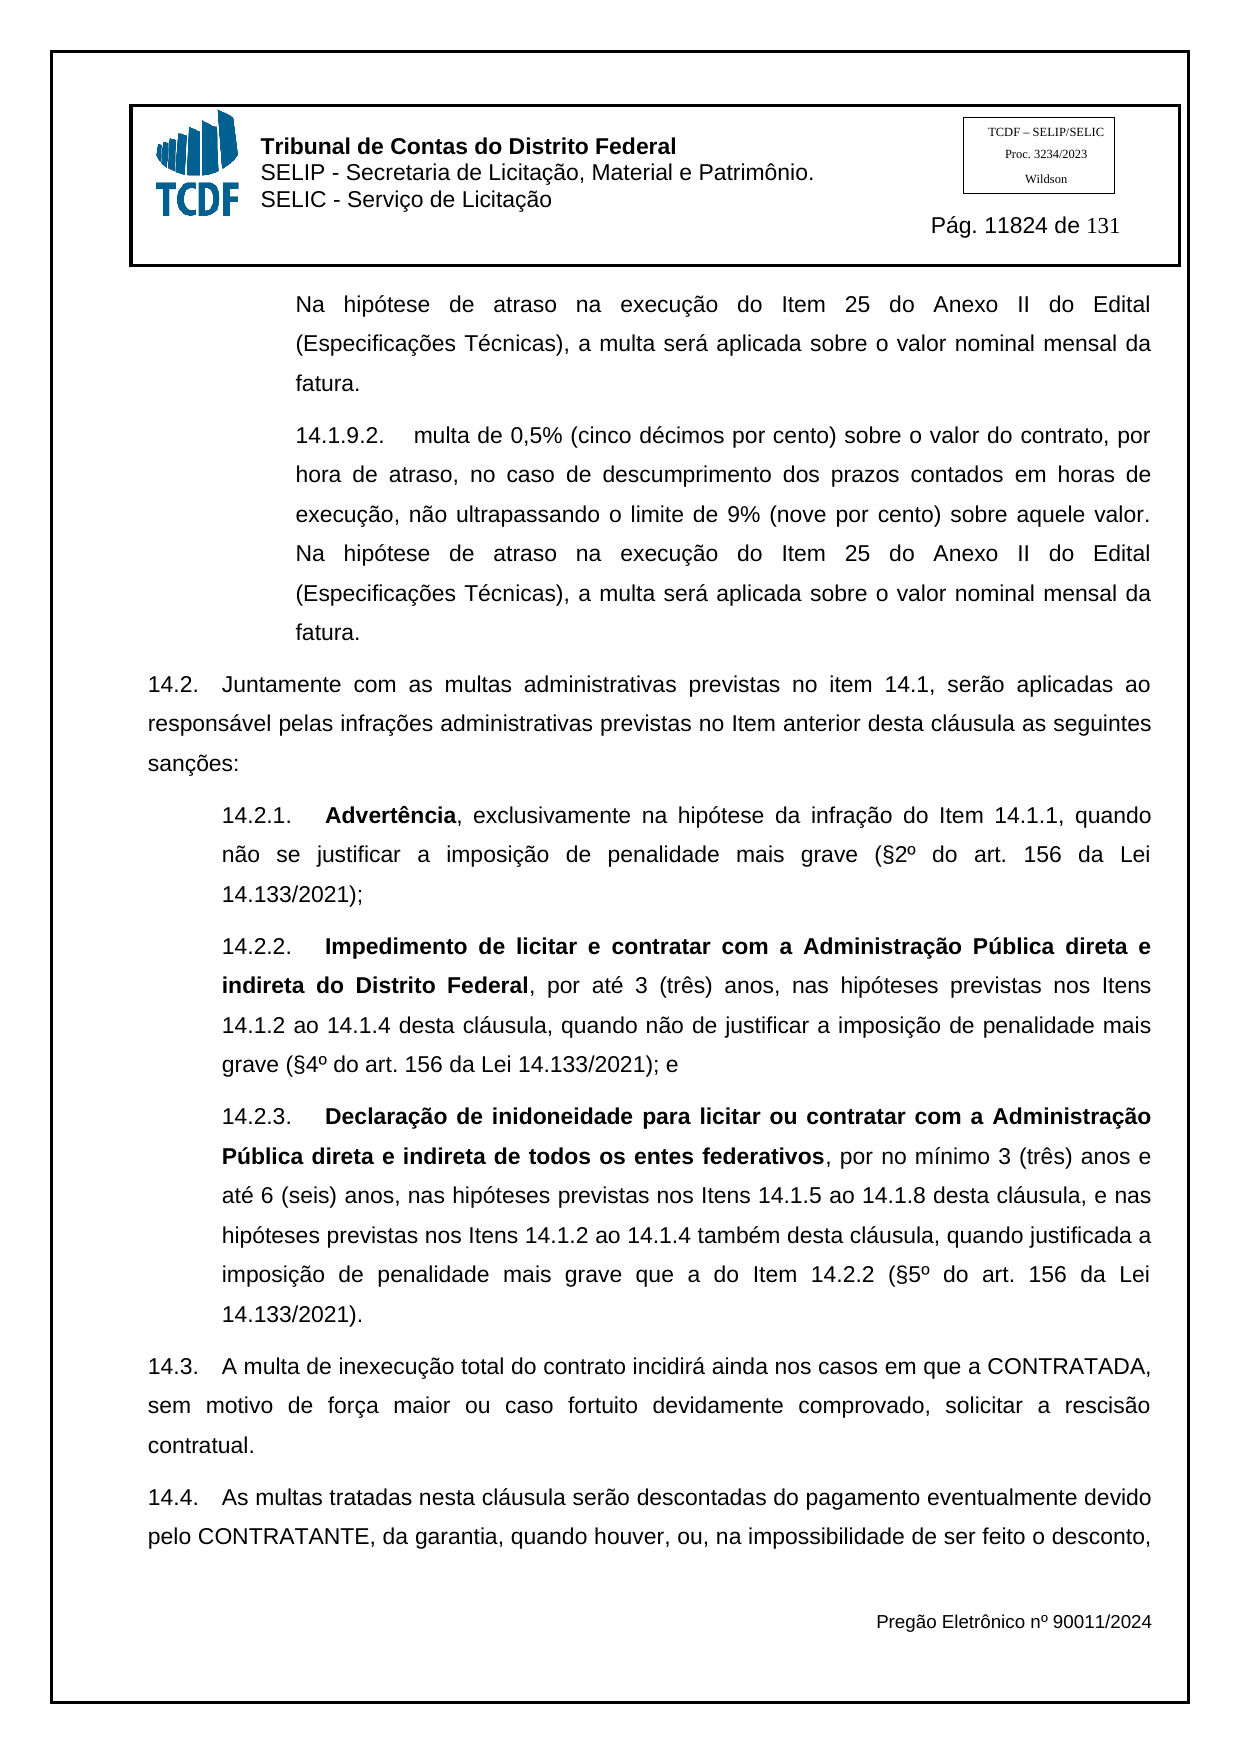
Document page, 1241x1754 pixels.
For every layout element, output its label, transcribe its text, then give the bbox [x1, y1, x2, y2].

text 14.2. Juntamente com as multas administrativas previstas no item 14.1, serão aplicadas ao responsável pelas infrações administrativas previstas no Item anterior desta cláusula as seguintes sanções: [148, 671, 1152, 776]
picture [142, 107, 253, 218]
text 14.3. A multa de inexecução total do contrato incidirá ainda nos casos em que a CONTRATADA, sem motivo de força maior ou caso fortuito devidamente comprovado, solicitar a rescisão contratual. [148, 1353, 1152, 1458]
text 14.2.3. Declaração de inidoneidade para licitar ou contratar com a Administração Pública direta e indireta de todos os entes federativos, por no mínimo 3 (três) anos e até 6 (seis) anos, nas hipóteses previstas nos Itens 14.1.5 ao 14.1.8 desta cláusula, e nas hipóteses previstas nos Itens 14.1.2 ao 14.1.4 também desta cláusula, quando justificada a imposição de penalidade mais grave que a do Item 14.2.2 (§5º do art. 156 da Lei 14.133/2021). [222, 1103, 1152, 1327]
text 14.1.9.2. multa de 0,5% (cinco décimos por cento) sobre o valor do contrato, por hora de atraso, no caso de descumprimento dos prazos contados em horas de execução, não ultrapassando o limite de 9% (nove por cento) sobre aquele valor. Na hipótese de atraso na execução do Item 25 do Anexo II do Edital (Especificações Técnicas), a multa será aplicada sobre o valor nominal mensal da fatura. [295, 422, 1152, 645]
text 14.2.2. Impedimento de licitar e contratar com a Administração Pública direta e indireta do Distrito Federal, por até 3 (três) anos, nas hipóteses previstas nos Itens 14.1.2 ao 14.1.4 desta cláusula, quando não de justificar a imposição de penalidade mais grave (§4º do art. 156 da Lei 14.133/2021); e [222, 933, 1152, 1078]
text 14.2.1. Advertência, exclusivamente na hipótese da infração do Item 14.1.1, quando não se justificar a imposição de penalidade mais grave (§2º do art. 156 da Lei 14.133/2021); [222, 802, 1152, 907]
